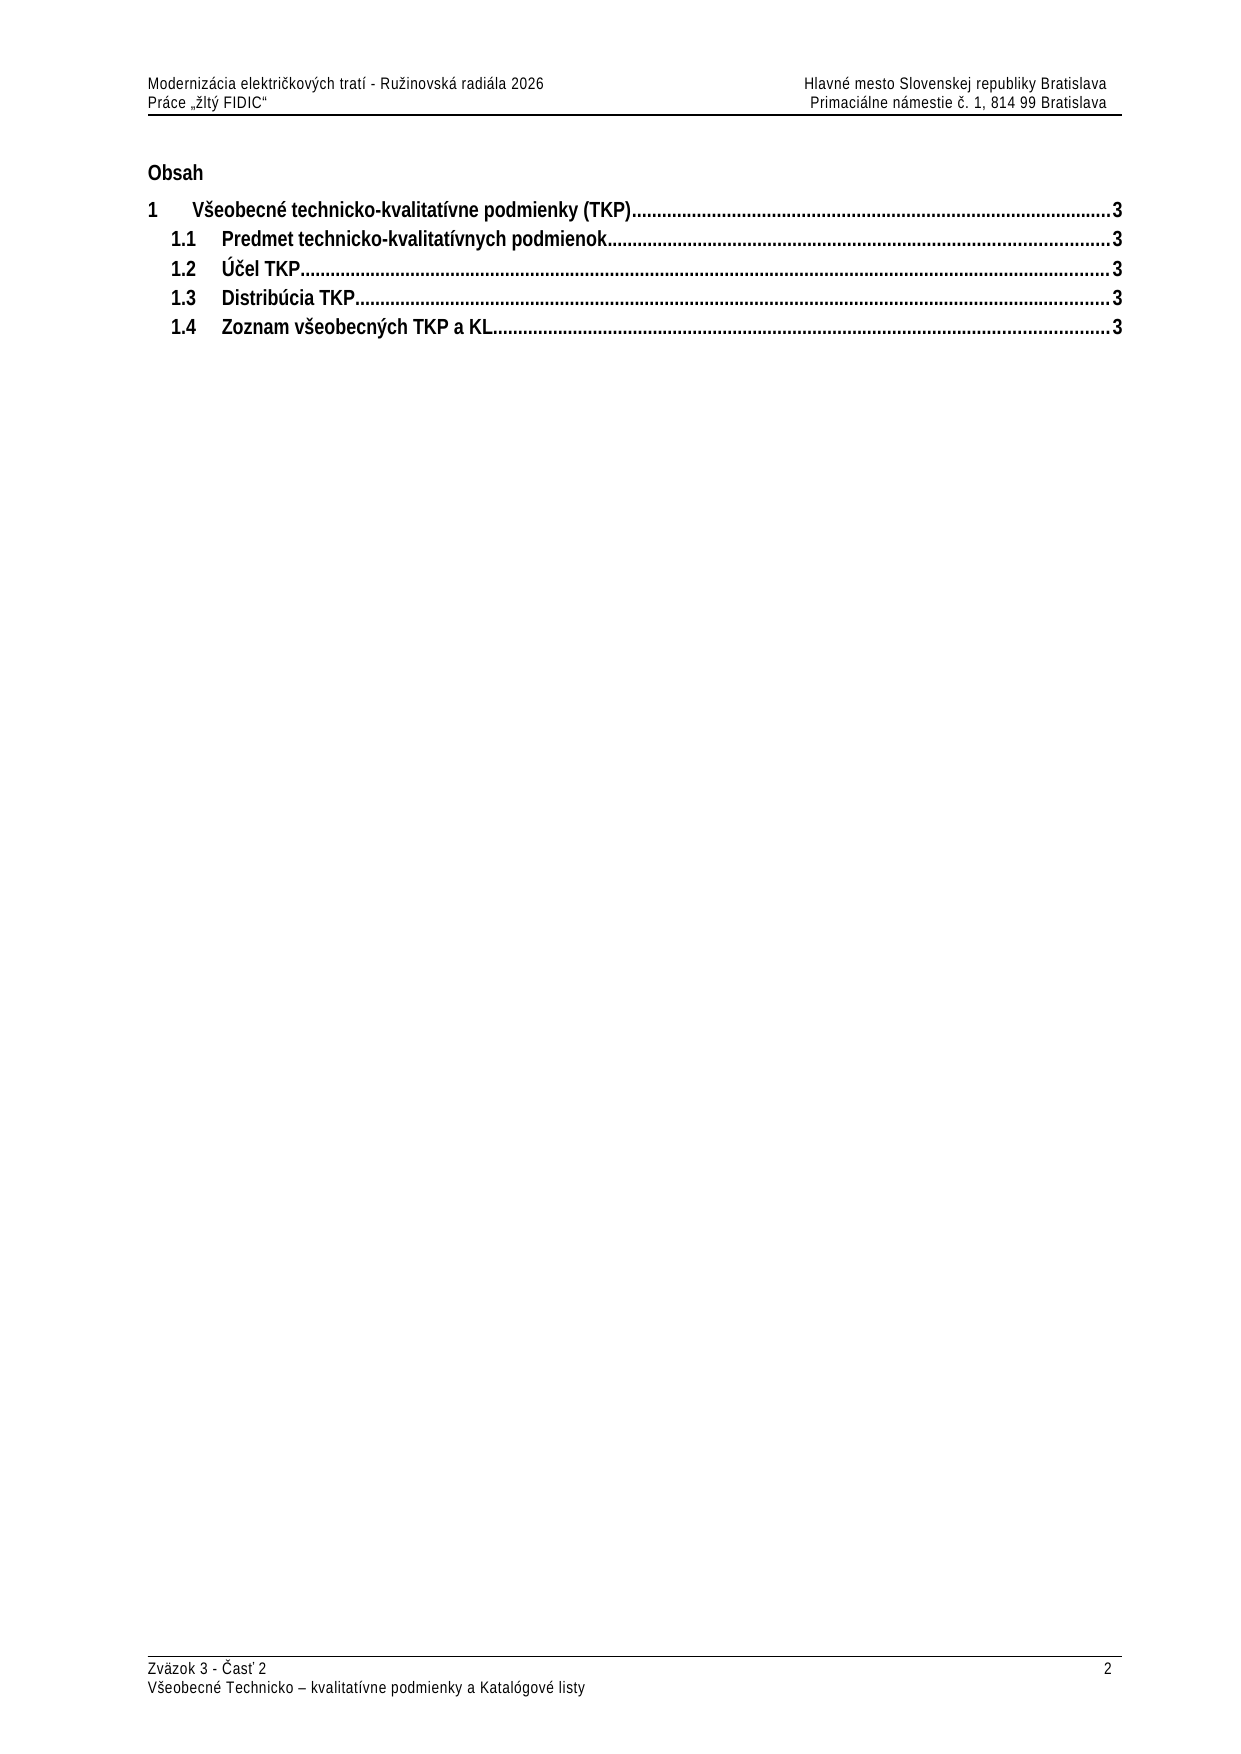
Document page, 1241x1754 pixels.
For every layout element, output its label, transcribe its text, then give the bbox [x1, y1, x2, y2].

text Obsah [148, 159, 1122, 184]
text 1.1 Predmet technicko-kvalitatívnych podmienok 3 [171, 226, 1122, 251]
text 1.2 Účel TKP 3 [171, 256, 1122, 281]
text 1.4 Zoznam všeobecných TKP a KL 3 [171, 314, 1122, 339]
text 1.3 Distribúcia TKP 3 [171, 285, 1122, 310]
text 1 Všeobecné technicko-kvalitatívne podmienky (TKP) 3 [148, 197, 1122, 222]
